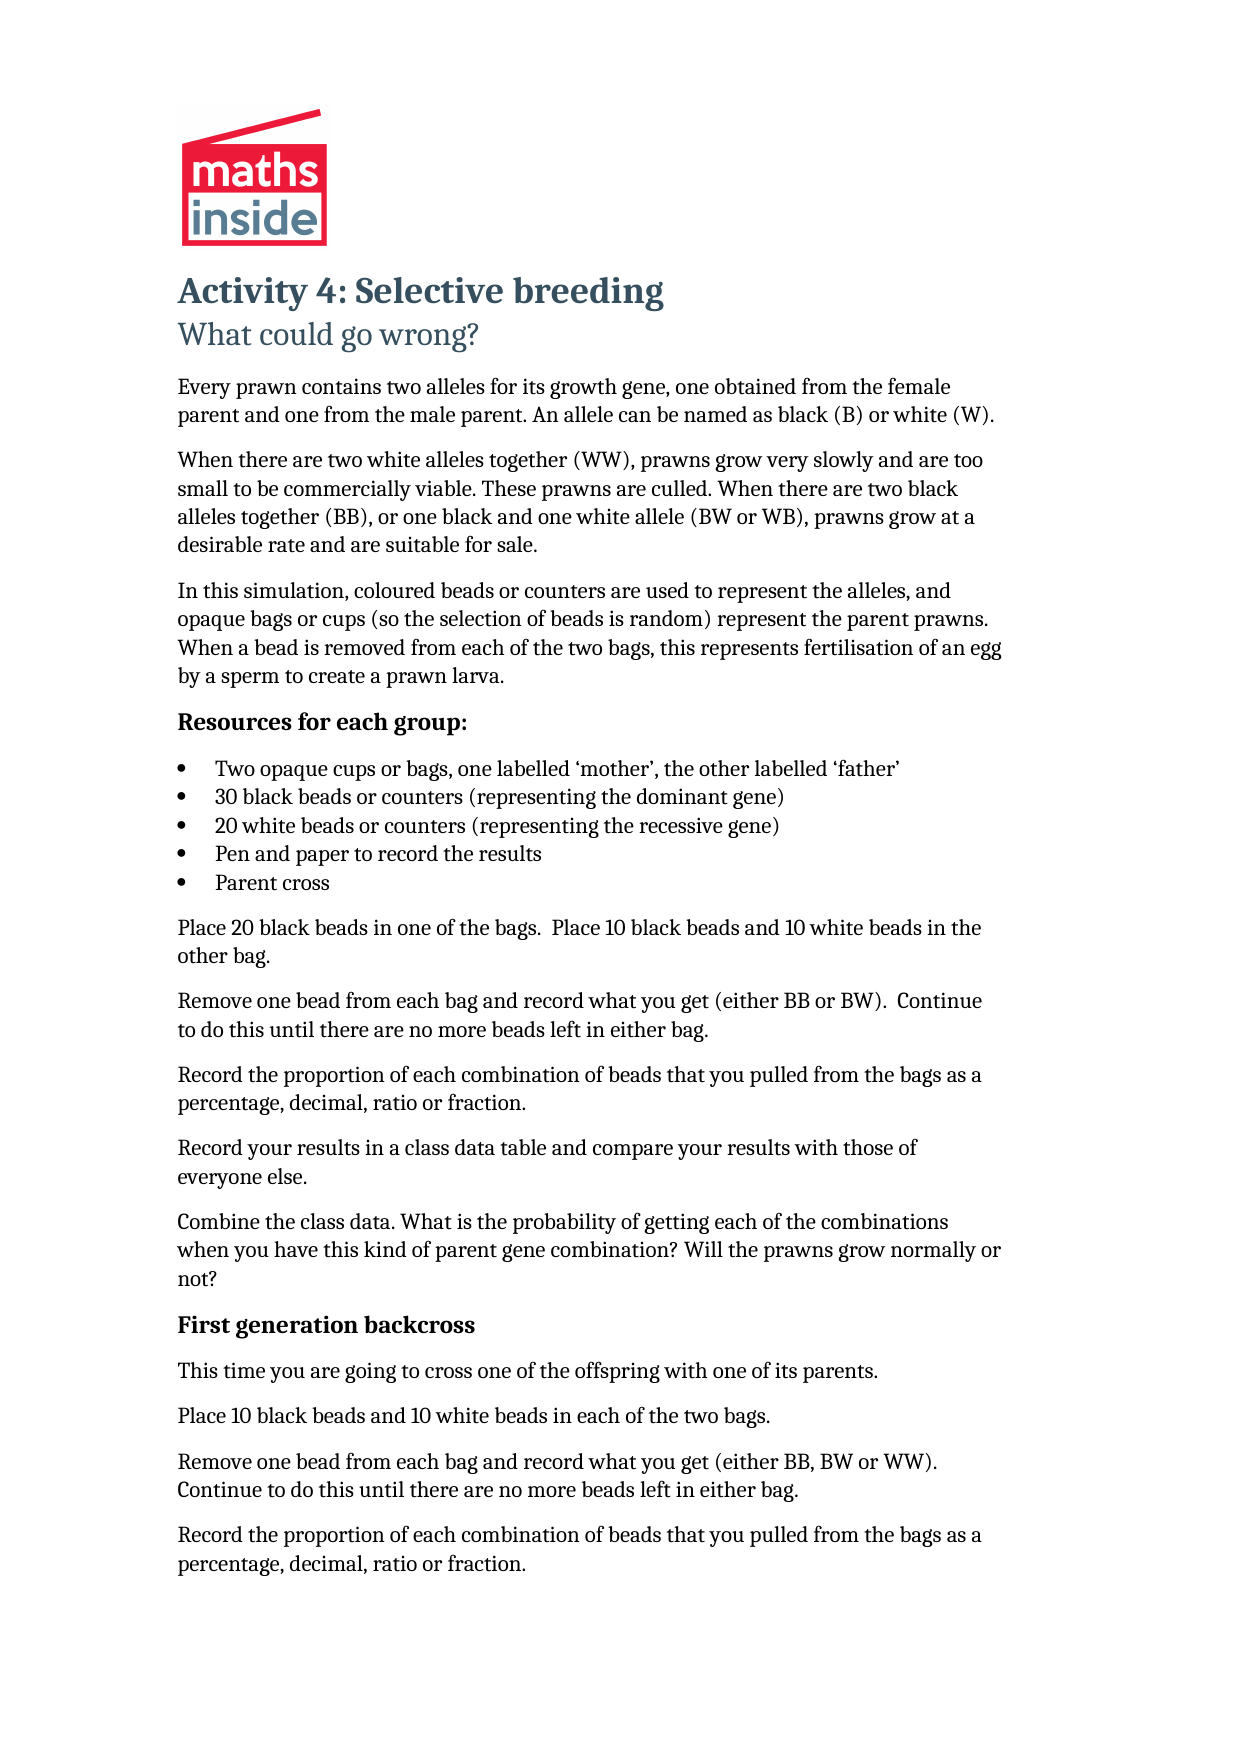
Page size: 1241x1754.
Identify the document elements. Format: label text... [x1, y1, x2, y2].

text Place 10 black beads and 10 white beads in each of the two bags. [177, 1403, 1004, 1430]
text When there are two white alleles together (WW), prawns grow very slowly and are too small to be commercially viable. These prawns are culled. When there are two black alleles together (BB), or one black and one white allele (BW or WB), prawns grow at a desirable rate and are suitable for sale. [177, 447, 1004, 559]
text Record the proportion of each combination of beads that you pulled from the bags as a percentage, decimal, ratio or fraction. [177, 1522, 1004, 1577]
text Place 20 black beads in one of the bags. Place 10 black beads and 10 white beads in the other bag. [177, 914, 1004, 969]
picture [177, 104, 332, 251]
text Remove one bead from each bag and record what you get (either BB, BW or WW). Continue to do this until there are no more beads left in either bag. [177, 1448, 1004, 1503]
list Two opaque cups or bags, one labelled ‘mother’, the other labelled ‘father’ [177, 756, 1004, 782]
list Parent cross [177, 869, 1004, 896]
list 20 white beads or counters (representing the recessive gene) [177, 812, 1004, 839]
text Resources for each group: [177, 708, 1004, 737]
list 30 black beads or counters (representing the dominant gene) [177, 784, 1004, 810]
text In this simulation, coloured beads or counters are used to represent the alleles, and opaque bags or cups (so the selection of beads is random) represent the parent prawns. When a bead is removed from each of the two bags, this represents fertilisation of an egg by a sperm to create a prawn larva. [177, 577, 1004, 689]
text Record your results in a class data table and compare your results with those of everyone else. [177, 1135, 1004, 1190]
text Record the proportion of each combination of beads that you pulled from the bags as a percentage, decimal, ratio or fraction. [177, 1061, 1004, 1116]
text Every prawn contains two alleles for its growth gene, one obtained from the female parent and one from the male parent. An allele can be named as black (B) or white (W). [177, 373, 1004, 428]
text Activity 4: Selective breeding What could go wrong? [177, 269, 1004, 354]
list Pen and paper to record the results [177, 841, 1004, 867]
text This time you are going to cross one of the offspring with one of its parents. [177, 1358, 1004, 1384]
text First generation backcross [177, 1311, 1004, 1339]
text Remove one bead from each bag and record what you get (either BB or BW). Continue to do this until there are no more beads left in either bag. [177, 988, 1004, 1043]
